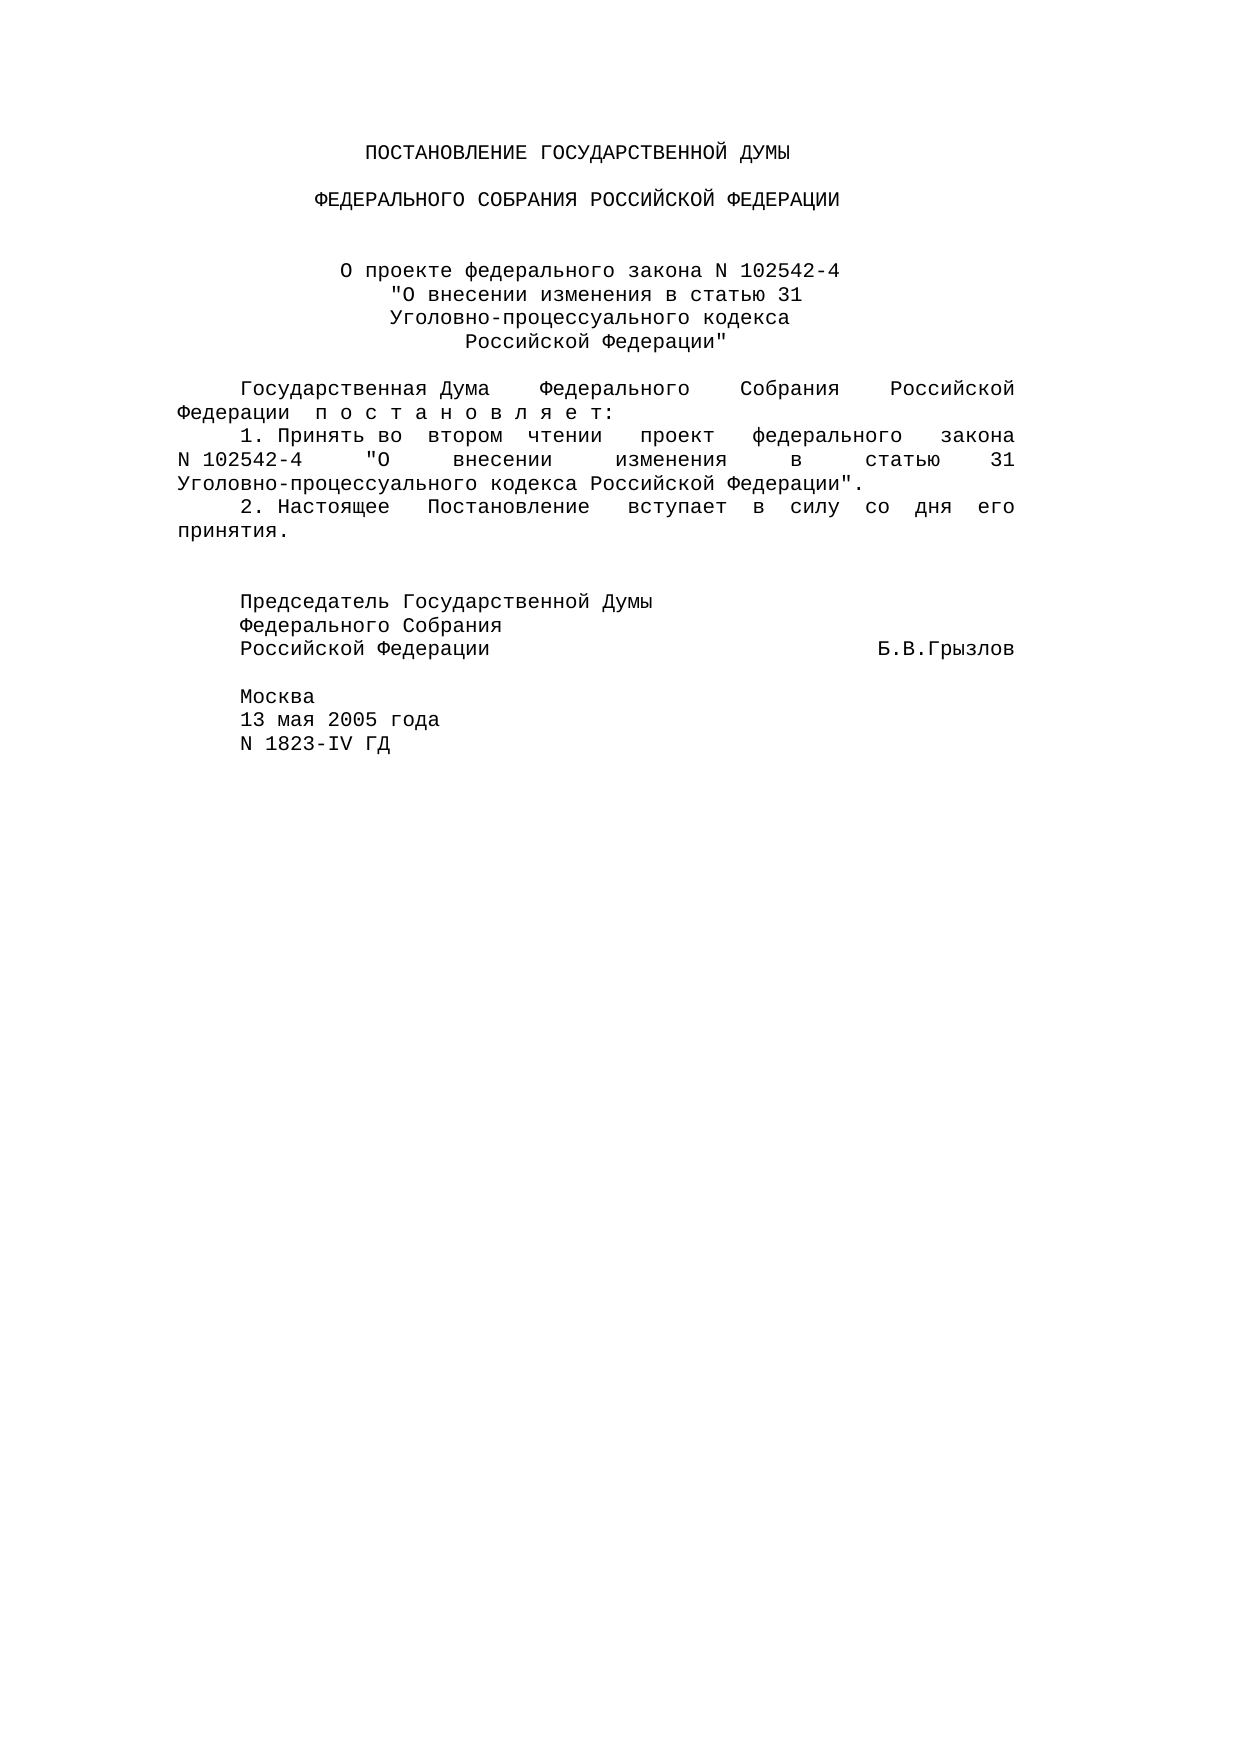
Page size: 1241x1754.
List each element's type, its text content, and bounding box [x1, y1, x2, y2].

text Федерации п о с т а н о в л я е т: [177, 402, 1152, 426]
text Государственная Дума Федерального Собрания Российской [177, 378, 1152, 402]
text 2. Настоящее Постановление вступает в силу со дня его [177, 496, 1152, 520]
text О проекте федерального закона N 102542-4 [177, 260, 1152, 284]
text Федерального Собрания [177, 615, 1152, 638]
text Российской Федерации" [177, 331, 1152, 354]
text Уголовно-процессуального кодекса Российской Федерации". [177, 473, 1152, 496]
text "О внесении изменения в статью 31 [177, 284, 1152, 307]
text Российской Федерации Б.В.Грызлов [177, 638, 1152, 662]
text Председатель Государственной Думы [177, 591, 1152, 615]
text N 102542-4 "О внесении изменения в статью 31 [177, 449, 1152, 473]
text Уголовно-процессуального кодекса [177, 307, 1152, 331]
text ФЕДЕРАЛЬНОГО СОБРАНИЯ РОССИЙСКОЙ ФЕДЕРАЦИИ [177, 189, 1152, 213]
text Москва [177, 686, 1152, 709]
text ПОСТАНОВЛЕНИЕ ГОСУДАРСТВЕННОЙ ДУМЫ [177, 118, 1152, 165]
text 1. Принять во втором чтении проект федерального закона [177, 426, 1152, 449]
text принятия. [177, 520, 1152, 544]
text 13 мая 2005 года [177, 709, 1152, 733]
text N 1823-IV ГД [177, 733, 1152, 757]
